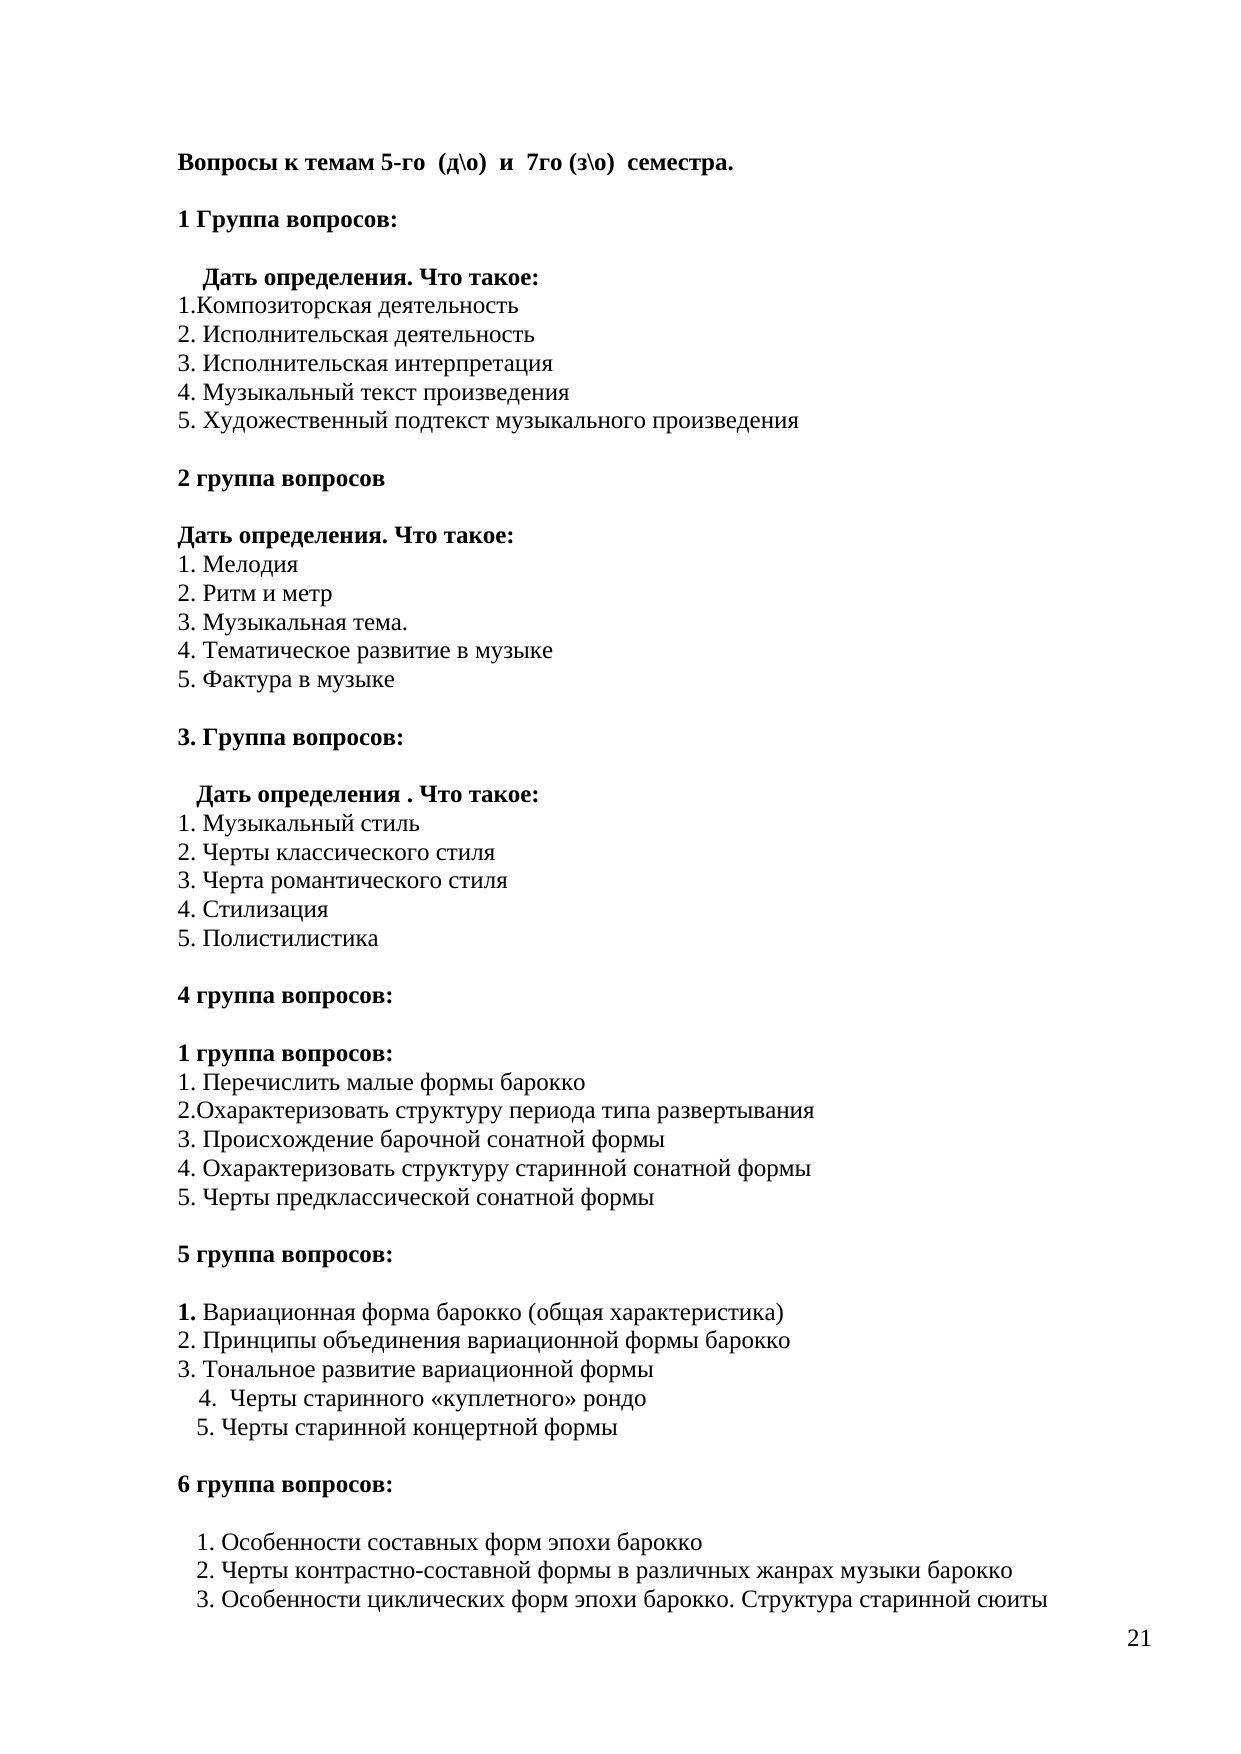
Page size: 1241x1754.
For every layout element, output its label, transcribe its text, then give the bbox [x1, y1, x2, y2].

text 5 группа вопросов: [177, 1239, 1152, 1268]
text 5. Фактура в музыке [177, 664, 1152, 693]
text 5. Полистилистика [177, 923, 1152, 952]
text 2. Черты контрастно-составной формы в различных жанрах музыки барокко [177, 1556, 1152, 1584]
text 4. Черты старинного «куплетного» рондо [192, 1383, 1152, 1412]
text Вопросы к темам 5-го (д\о) и 7го (з\о) семестра. [177, 147, 1152, 176]
text 1. Мелодия [177, 549, 1152, 578]
text 3. Особенности циклических форм эпохи барокко. Структура старинной сюиты [177, 1584, 1152, 1613]
text 4 группа вопросов: [177, 981, 1152, 1009]
text 1. Перечислить малые формы барокко [177, 1067, 1152, 1096]
text 2. Исполнительская деятельность [177, 319, 1152, 348]
text 3. Группа вопросов: [177, 722, 1152, 751]
text Дать определения . Что такое: [177, 779, 1152, 808]
text 1. Вариационная форма барокко (общая характеристика) [177, 1297, 1152, 1326]
text 1. Особенности составных форм эпохи барокко [177, 1527, 1152, 1556]
text 3. Происхождение барочной сонатной формы [177, 1124, 1152, 1153]
text 5. Черты предклассической сонатной формы [177, 1182, 1152, 1211]
text 1. Музыкальный стиль [177, 808, 1152, 837]
text 3. Тональное развитие вариационной формы [177, 1354, 1152, 1383]
text 1 группа вопросов: [177, 1038, 1152, 1067]
text 2. Принципы объединения вариационной формы барокко [177, 1326, 1152, 1354]
text 3. Исполнительская интерпретация [177, 348, 1152, 377]
text 2.Охарактеризовать структуру периода типа развертывания [177, 1096, 1152, 1124]
text 2. Ритм и метр [177, 578, 1152, 607]
text 1.Композиторская деятельность [177, 291, 1152, 319]
text 4. Охарактеризовать структуру старинной сонатной формы [177, 1153, 1152, 1182]
text 1 Группа вопросов: [177, 204, 1152, 233]
text 3. Черта романтического стиля [177, 866, 1152, 894]
text 4. Тематическое развитие в музыке [177, 636, 1152, 664]
text 4. Стилизация [177, 894, 1152, 923]
text 4. Музыкальный текст произведения [177, 377, 1152, 406]
text Дать определения. Что такое: [177, 262, 1152, 291]
text 3. Музыкальная тема. [177, 607, 1152, 636]
text 5. Художественный подтекст музыкального произведения [177, 406, 1152, 434]
text Дать определения. Что такое: [177, 521, 1152, 549]
text 2 группа вопросов [177, 463, 1152, 492]
text 2. Черты классического стиля [177, 837, 1152, 866]
text 5. Черты старинной концертной формы [177, 1412, 1152, 1441]
text 6 группа вопросов: [177, 1469, 1152, 1498]
